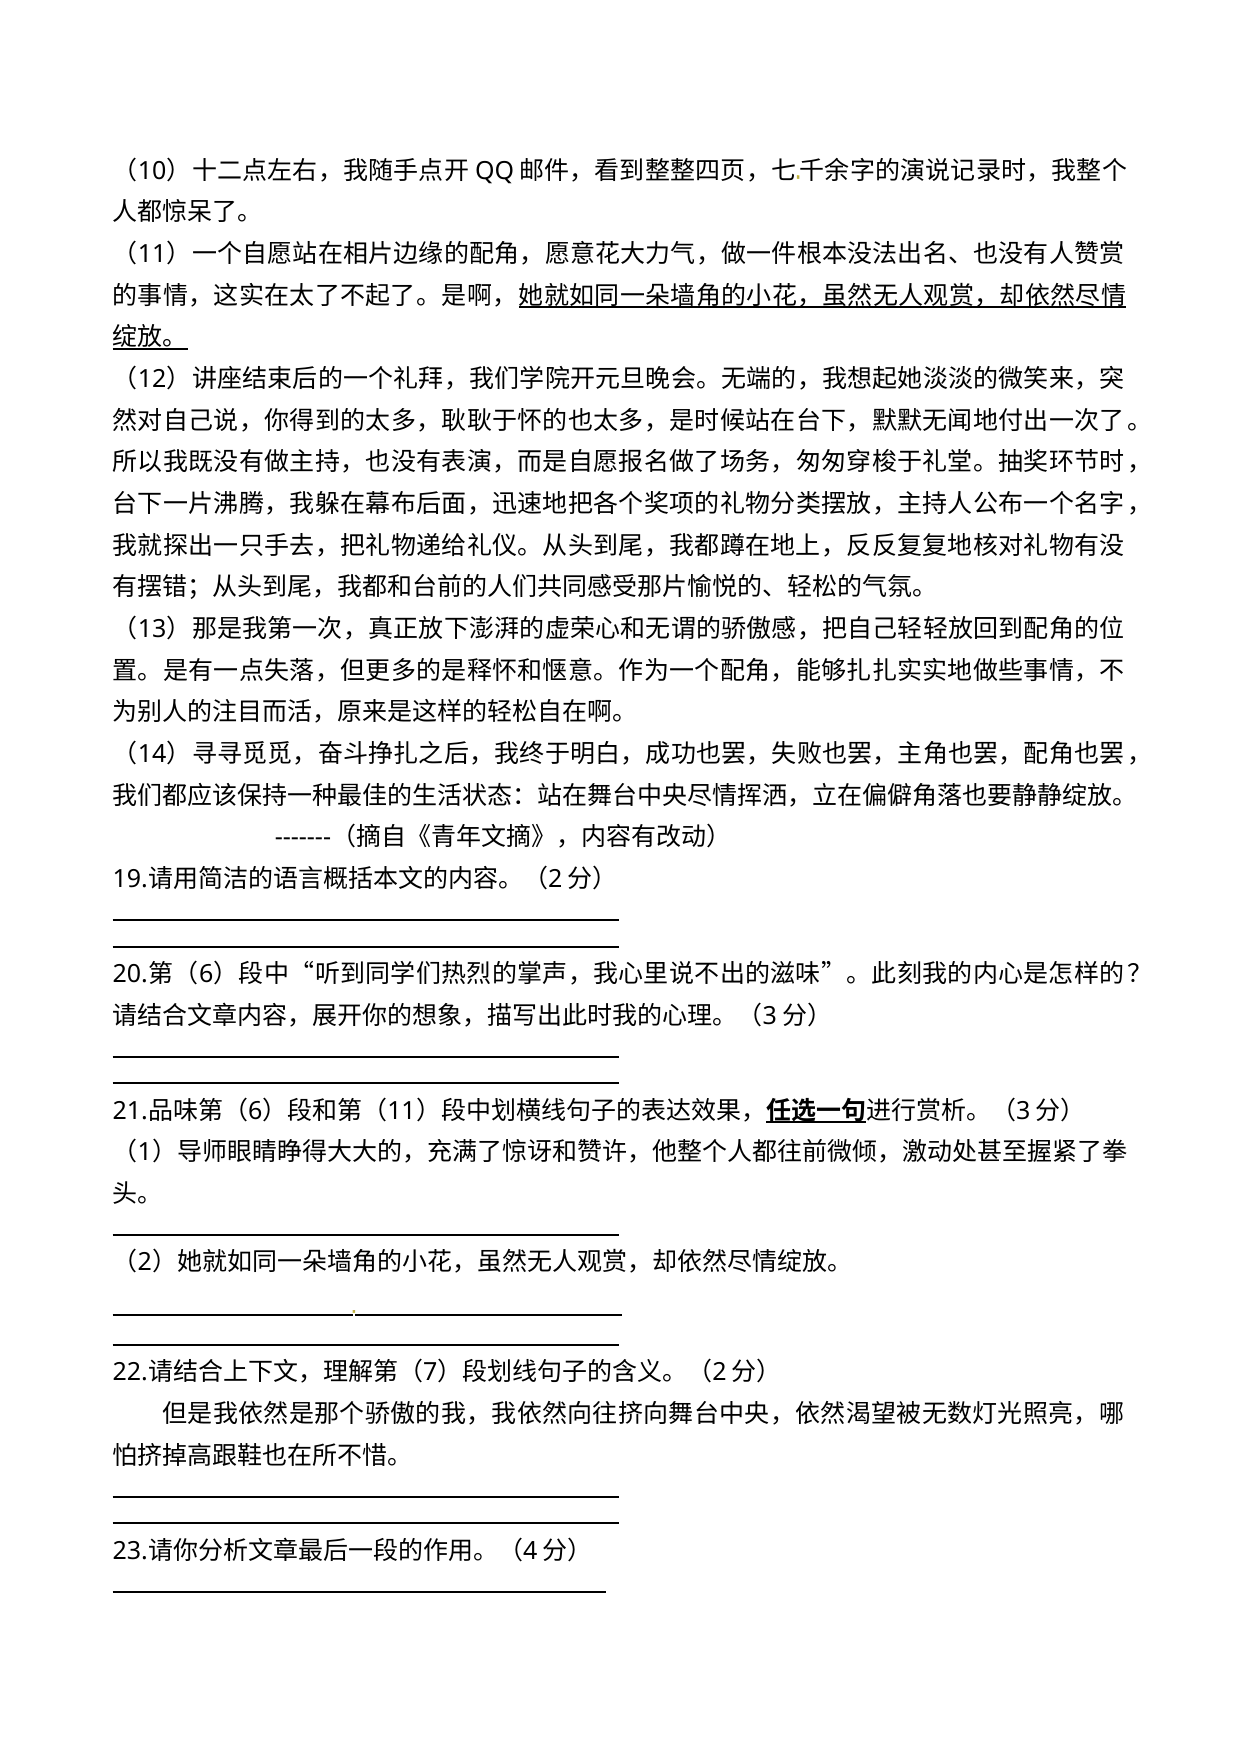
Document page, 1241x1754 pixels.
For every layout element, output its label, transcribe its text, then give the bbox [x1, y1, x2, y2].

text （12）讲座结束后的一个礼拜，我们学院开元旦晚会。无端的，我想起她淡淡的微笑来，突然对自己说，你得到的太多，耿耿于怀的也太多，是时候站在台下，默默无闻地付出一次了。所以我既没有做主持，也没有表演，而是自愿报名做了场务，匆匆穿梭于礼堂。抽奖环节时，台下一片沸腾，我躲在幕布后面，迅速地把各个奖项的礼物分类摆放，主持人公布一个名字，我就探出一只手去，把礼物递给礼仪。从头到尾，我都蹲在地上，反反复复地核对礼物有没有摆错；从头到尾，我都和台前的人们共同感受那片愉悦的、轻松的气氛。 [112, 354, 1128, 604]
text （11）一个自愿站在相片边缘的配角，愿意花大力气，做一件根本没法出名、也没有人赞赏的事情，这实在太了不起了。是啊，她就如同一朵墙角的小花，虽然无人观赏，却依然尽情绽放。 [112, 229, 1128, 354]
text 23.请你分析文章最后一段的作用。（4分） [112, 1526, 1128, 1567]
text （2）她就如同一朵墙角的小花，虽然无人观赏，却依然尽情绽放。 [112, 1237, 1128, 1279]
text （13）那是我第一次，真正放下澎湃的虚荣心和无谓的骄傲感，把自己轻轻放回到配角的位置。是有一点失落，但更多的是释怀和惬意。作为一个配角，能够扎扎实实地做些事情，不为别人的注目而活，原来是这样的轻松自在啊。 [112, 604, 1128, 729]
text 19.请用简洁的语言概括本文的内容。（2分） [112, 854, 1128, 896]
text （14）寻寻觅觅，奋斗挣扎之后，我终于明白，成功也罢，失败也罢，主角也罢，配角也罢，我们都应该保持一种最佳的生活状态：站在舞台中央尽情挥洒，立在偏僻角落也要静静绽放。 [112, 729, 1128, 812]
text 22.请结合上下文，理解第（7）段划线句子的含义。（2分） [112, 1347, 1128, 1389]
text （1）导师眼睛睁得大大的，充满了惊讶和赞许，他整个人都往前微倾，激动处甚至握紧了拳头。 [112, 1127, 1128, 1211]
text -------（摘自《青年文摘》，内容有改动） [112, 812, 1128, 854]
text 但是我依然是那个骄傲的我，我依然向往挤向舞台中央，依然渴望被无数灯光照亮，哪怕挤掉高跟鞋也在所不惜。 [112, 1389, 1128, 1472]
text 20.第（6）段中“听到同学们热烈的掌声，我心里说不出的滋味”。此刻我的内心是怎样的？请结合文章内容，展开你的想象，描写出此时我的心理。（3分） [112, 949, 1128, 1032]
text （10）十二点左右，我随手点开QQ邮件，看到整整四页，七千余字的演说记录时，我整个人都惊呆了。 [112, 146, 1128, 229]
text 21.品味第（6）段和第（11）段中划横线句子的表达效果，任选一句进行赏析。（3分） [112, 1086, 1128, 1127]
